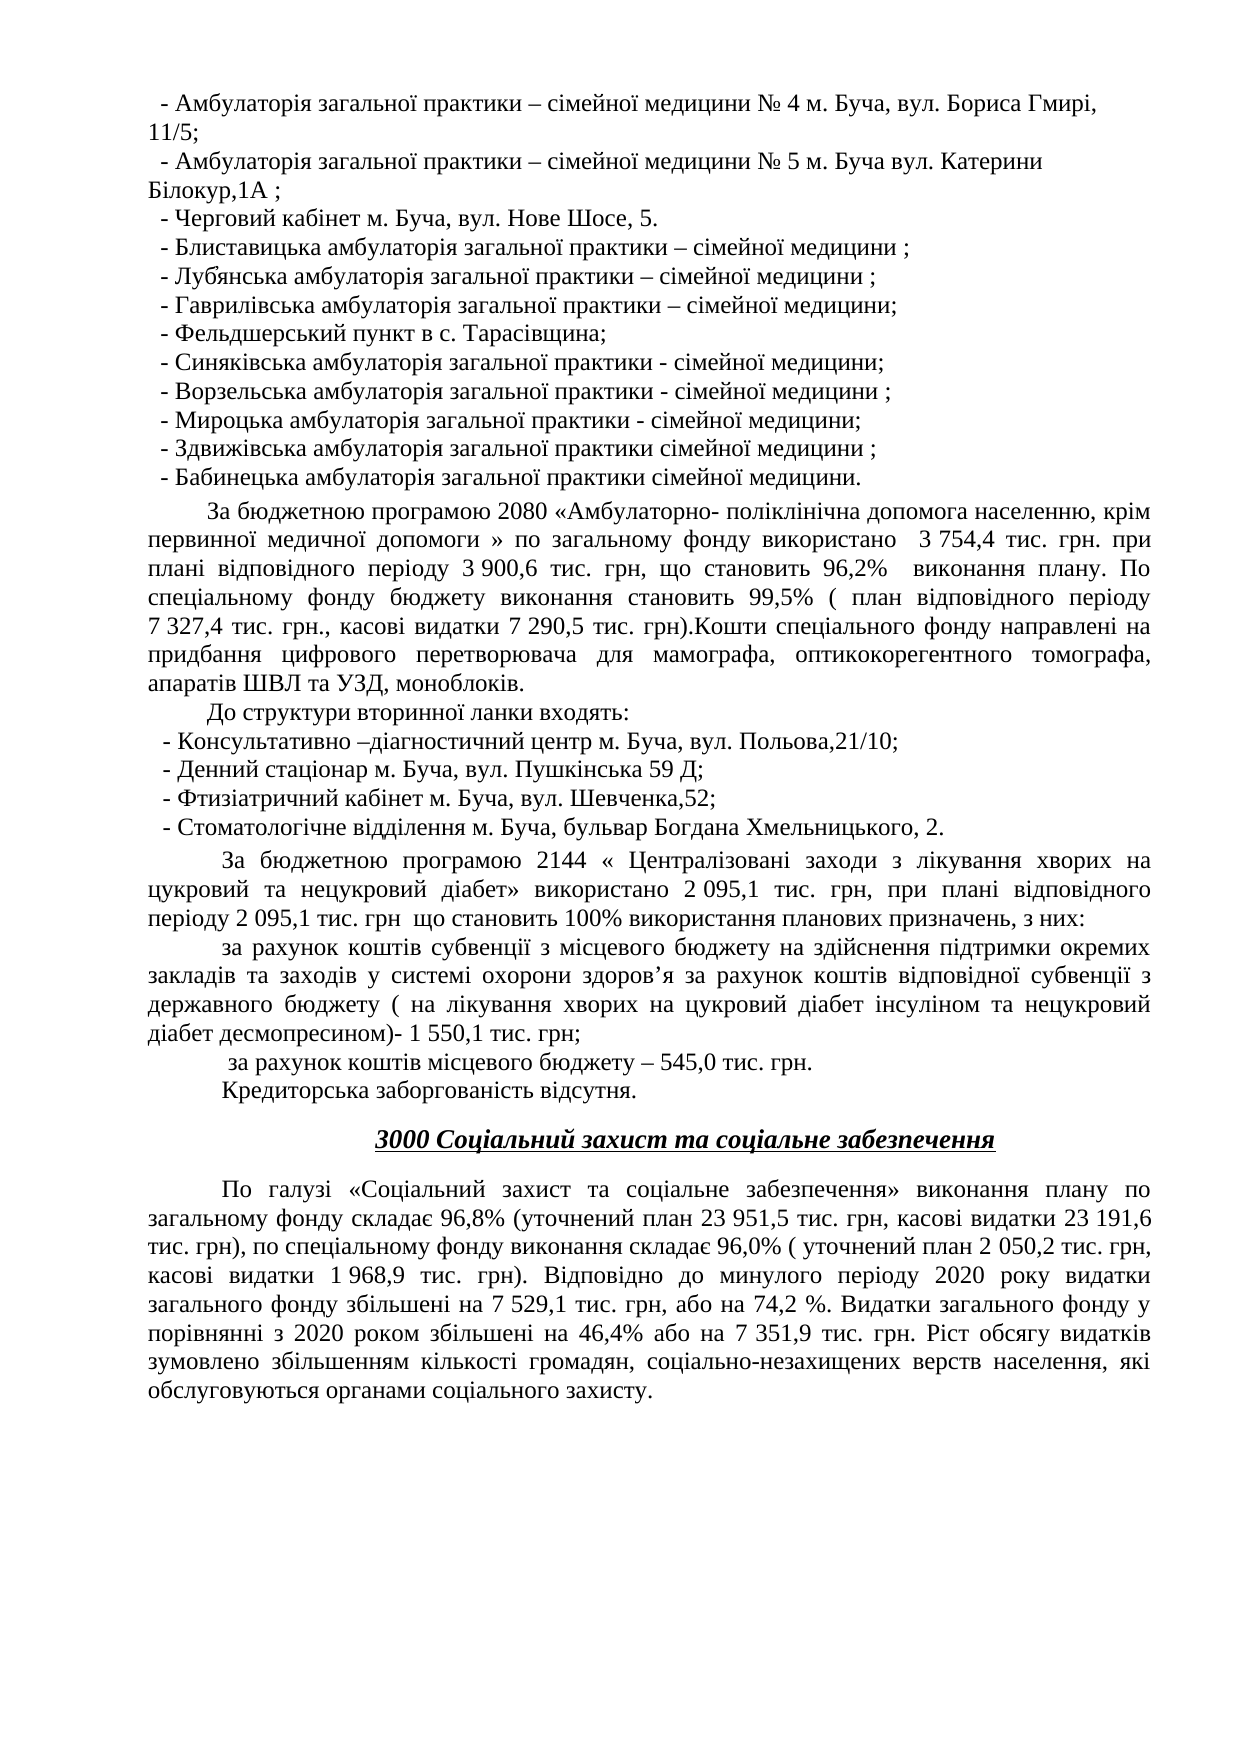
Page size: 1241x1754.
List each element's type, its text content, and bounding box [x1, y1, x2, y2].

text - Блиставицька амбулаторія загальної практики – сімейної медицини ; [148, 232, 1152, 261]
text - Синяківська амбулаторія загальної практики - сімейної медицини; [148, 347, 1152, 376]
text - Здвижівська амбулаторія загальної практики сімейної медицини ; [148, 433, 1152, 462]
text Кредиторська заборгованість відсутня. [148, 1076, 1152, 1104]
text за рахунок коштів місцевого бюджету – 545,0 тис. грн. [148, 1047, 1152, 1076]
text - Фельдшерський пункт в с. Тарасівщина; [148, 318, 1152, 347]
text За бюджетною програмою 2080 «Амбулаторно- поліклінічна допомога населенню, крім первинної медичної допомоги » по загальному фонду використано 3 754,4 тис. грн. при плані відповідного періоду 3 900,6 тис. грн, що становить 96,2% виконання плану. По спеціальному фонду бюджету виконання становить 99,5% ( план відповідного періоду 7 327,4 тис. грн., касові видатки 7 290,5 тис. грн).Кошти спеціального фонду направлені на придбання цифрового перетворювача для мамографа, оптикокорегентного томографа, апаратів ШВЛ та УЗД, моноблоків. [148, 496, 1152, 697]
text - Ворзельська амбулаторія загальної практики - сімейної медицини ; [148, 376, 1152, 405]
text - Черговий кабінет м. Буча, вул. Нове Шосе, 5. [148, 203, 1152, 232]
text - Бабинецька амбулаторія загальної практики сімейної медицини. [148, 462, 1152, 491]
text 3000 Соціальний захист та соціальне забезпечення [148, 1123, 1152, 1155]
text - Фтизіатричний кабінет м. Буча, вул. Шевченка,52; [148, 783, 1152, 812]
text - Денний стаціонар м. Буча, вул. Пушкінська 59 Д; [148, 754, 1152, 783]
text - Мироцька амбулаторія загальної практики - сімейної медицини; [148, 405, 1152, 433]
text - Амбулаторія загальної практики – сімейної медицини № 4 м. Буча, вул. Бориса Гмирі, 11/5; [148, 88, 1152, 146]
text за рахунок коштів субвенції з місцевого бюджету на здійснення підтримки окремих закладів та заходів у системі охорони здоров’я за рахунок коштів відповідної субвенції з державного бюджету ( на лікування хворих на цукровий діабет інсуліном та нецукровий діабет десмопресином)- 1 550,1 тис. грн; [148, 932, 1152, 1047]
text - Стоматологічне відділення м. Буча, бульвар Богдана Хмельницького, 2. [148, 812, 1152, 841]
text За бюджетною програмою 2144 « Централізовані заходи з лікування хворих на цукровий та нецукровий діабет» використано 2 095,1 тис. грн, при плані відповідного періоду 2 095,1 тис. грн що становить 100% використання планових призначень, з них: [148, 846, 1152, 932]
text По галузі «Соціальний захист та соціальне забезпечення» виконання плану по загальному фонду складає 96,8% (уточнений план 23 951,5 тис. грн, касові видатки 23 191,6 тис. грн), по спеціальному фонду виконання складає 96,0% ( уточнений план 2 050,2 тис. грн, касові видатки 1 968,9 тис. грн). Відповідно до минулого періоду 2020 року видатки загального фонду збільшені на 7 529,1 тис. грн, або на 74,2 %. Видатки загального фонду у порівнянні з 2020 роком збільшені на 46,4% або на 7 351,9 тис. грн. Ріст обсягу видатків зумовлено збільшенням кількості громадян, соціально-незахищених верств населення, які обслуговуються органами соціального захисту. [148, 1174, 1152, 1404]
text - Амбулаторія загальної практики – сімейної медицини № 5 м. Буча вул. Катерини Білокур,1А ; [148, 146, 1152, 203]
text - Консультативно –діагностичний центр м. Буча, вул. Польова,21/10; [148, 726, 1152, 754]
text До структури вторинної ланки входять: [148, 697, 1152, 726]
text - Гаврилівська амбулаторія загальної практики – сімейної медицини; [148, 290, 1152, 318]
text - Луб҆янська амбулаторія загальної практики – сімейної медицини ; [148, 261, 1152, 290]
